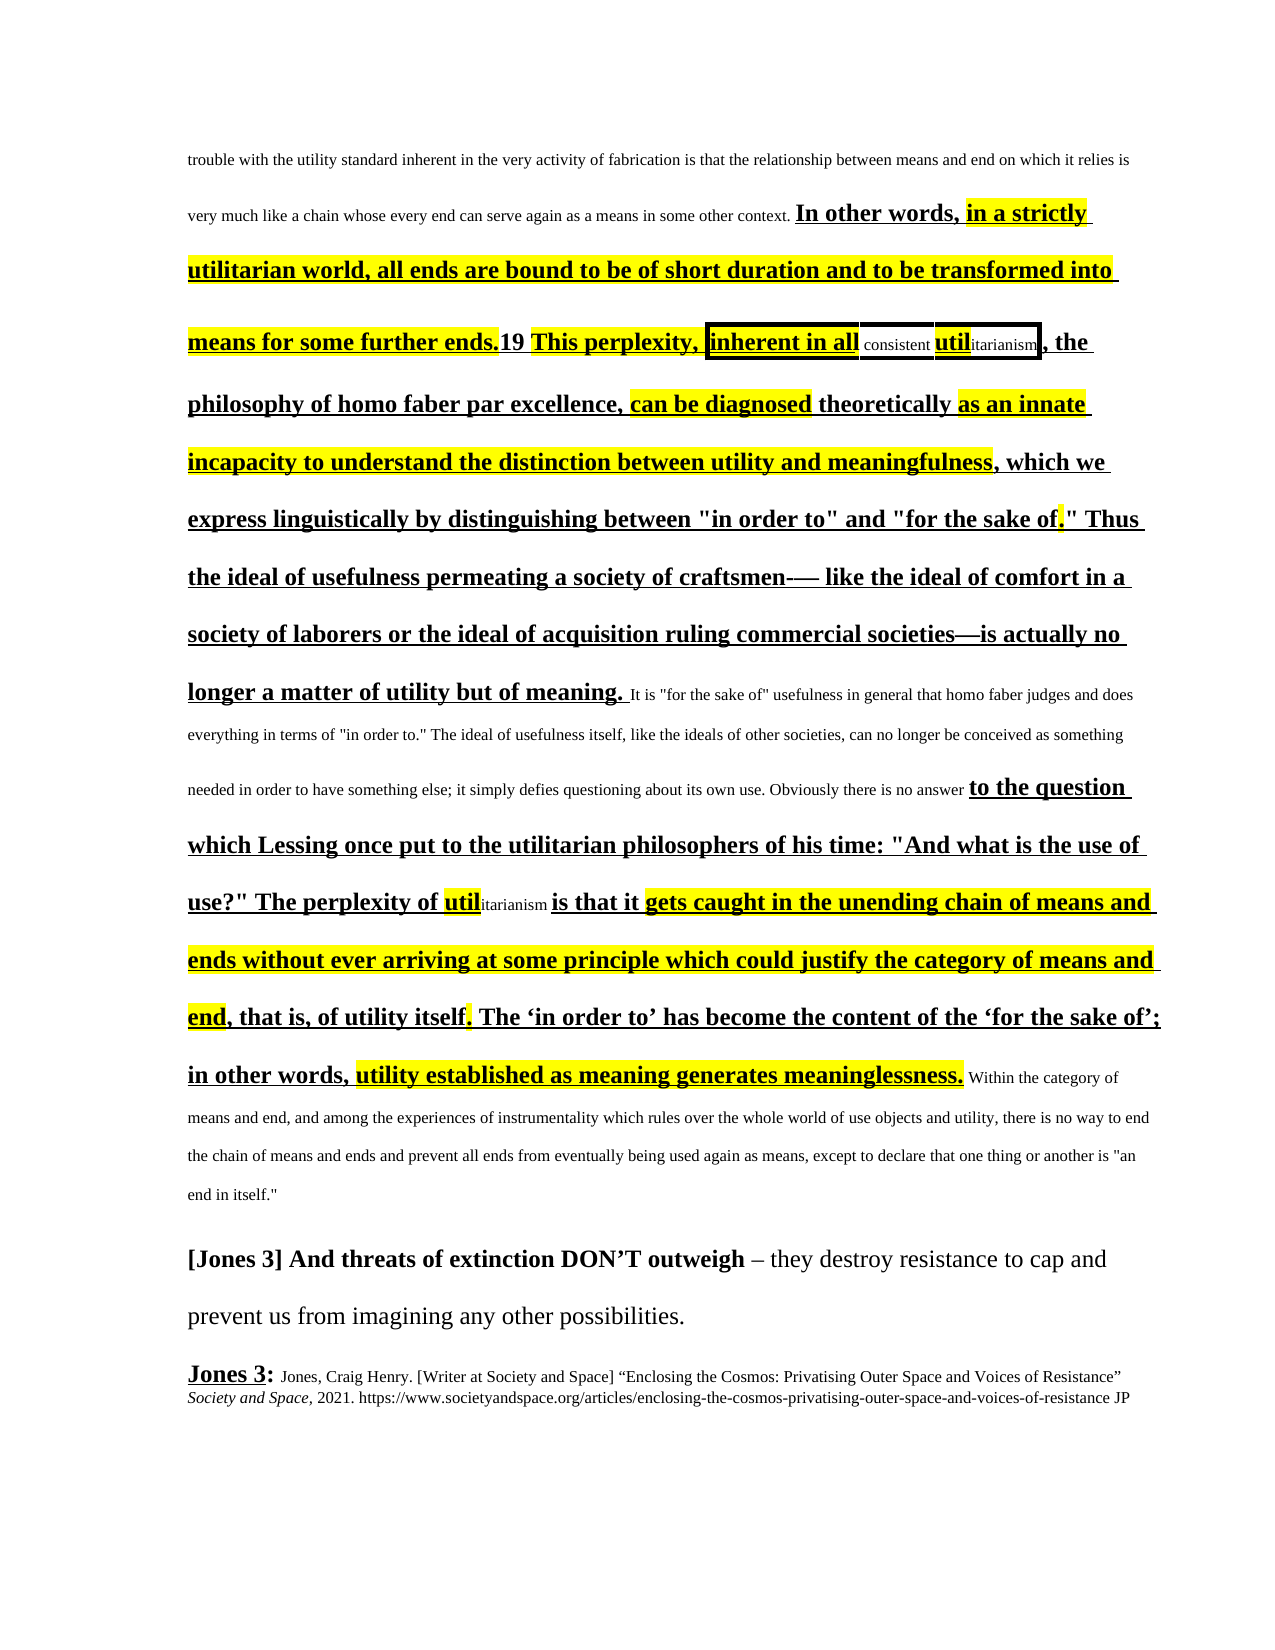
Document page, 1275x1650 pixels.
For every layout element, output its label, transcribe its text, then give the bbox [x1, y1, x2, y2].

text Jones 3: Jones, Craig Henry. [Writer at Society and Space] “Enclosing the Cosmos: Privatising Outer Space and Voices of Resistance” Society and Space, 2021. https://www.societyandspace.org/articles/enclosing-the-cosmos-privatising-outer-space-and-voices-of-resistance JP [187, 1359, 1162, 1407]
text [187, 150, 1162, 1204]
subtitle [Jones 3] And threats of extinction DON’T outweigh – they destroy resistance to cap and prevent us from imagining any other possibilities. [187, 1244, 1162, 1330]
